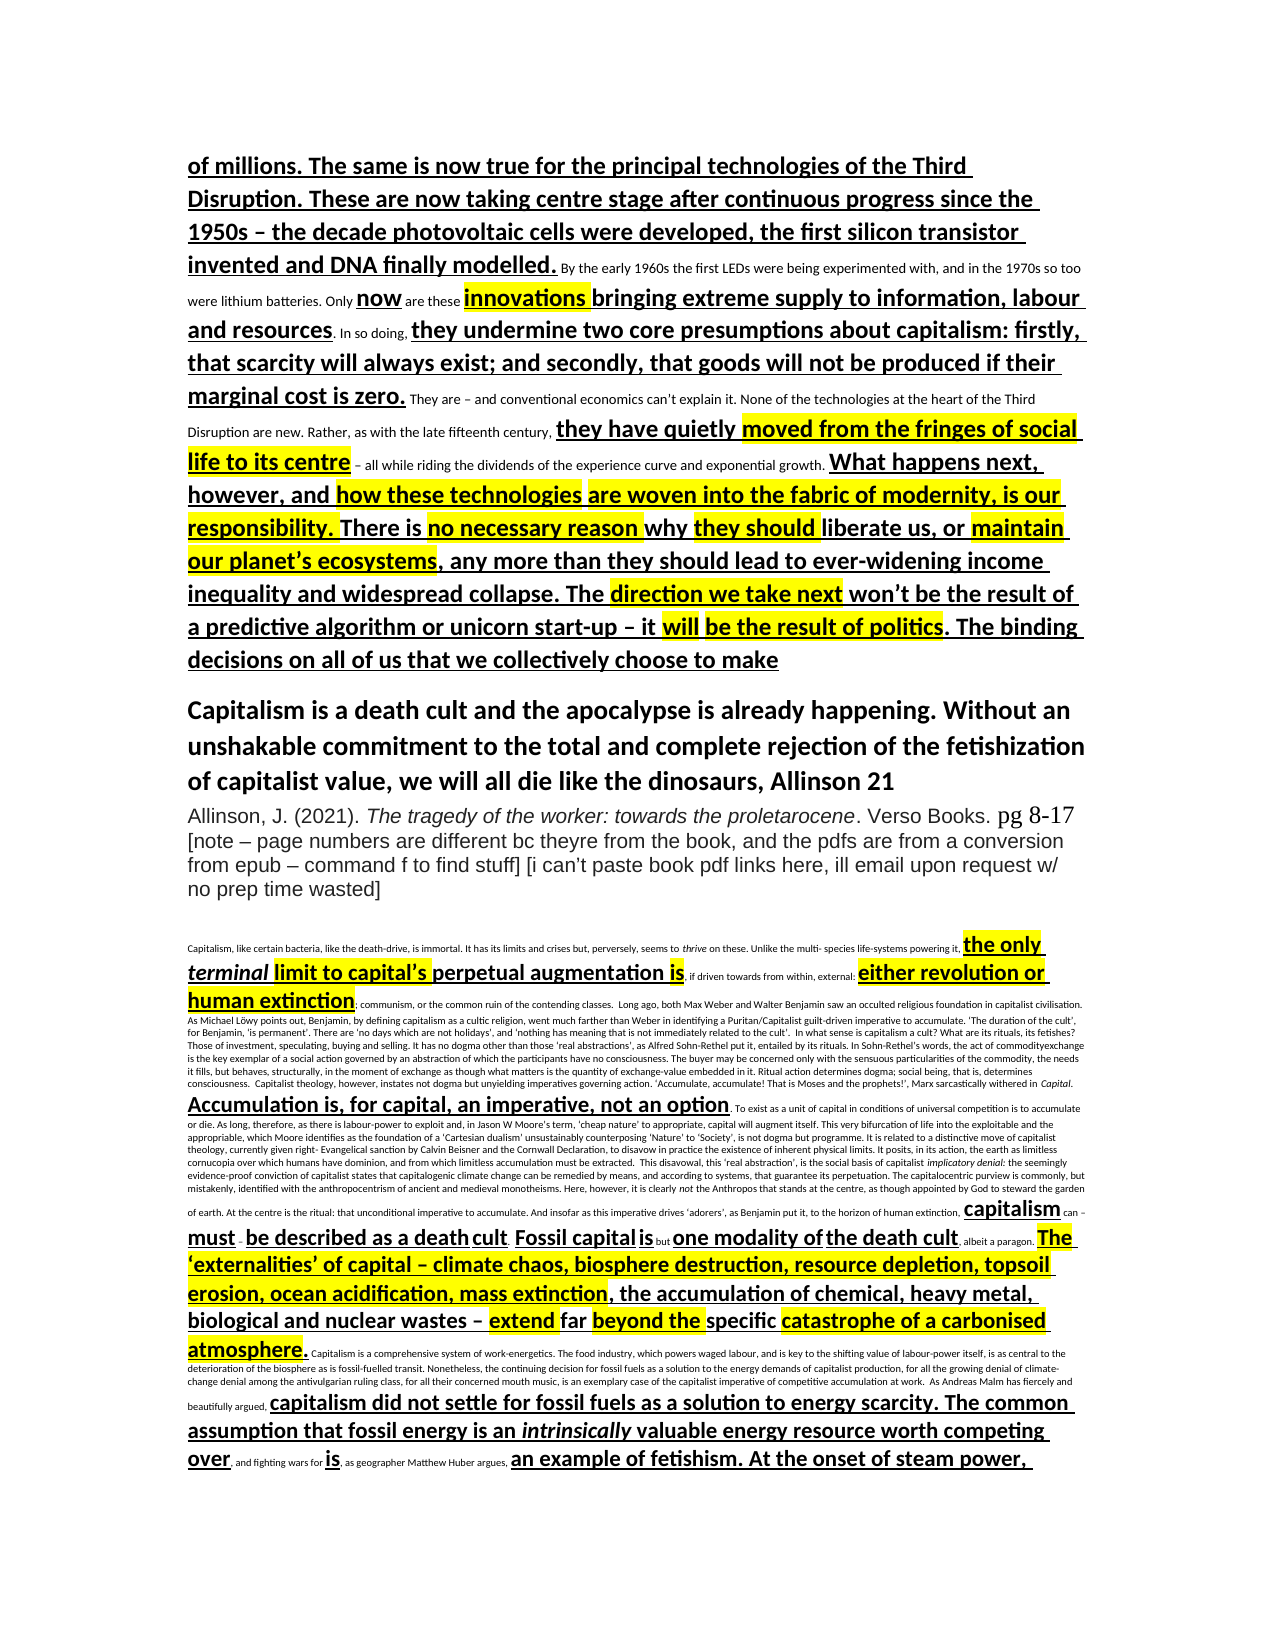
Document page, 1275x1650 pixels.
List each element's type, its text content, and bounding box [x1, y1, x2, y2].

text Allinson, J. (2021). The tragedy of the worker: towards the proletarocene. Verso Books. pg 8-17 [note – page numbers are different bc theyre from the book, and the pdfs are from a conversion from epub – command f to find stuff] [i can’t paste book pdf links here, ill email upon request w/ no prep time wasted] [187, 800, 1087, 901]
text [187, 930, 1087, 1472]
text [187, 150, 1087, 674]
subtitle Capitalism is a death cult and the apocalypse is already happening. Without an unshakable commitment to the total and complete rejection of the fetishization of capitalist value, we will all die like the dinosaurs, Allinson 21 [187, 693, 1087, 798]
